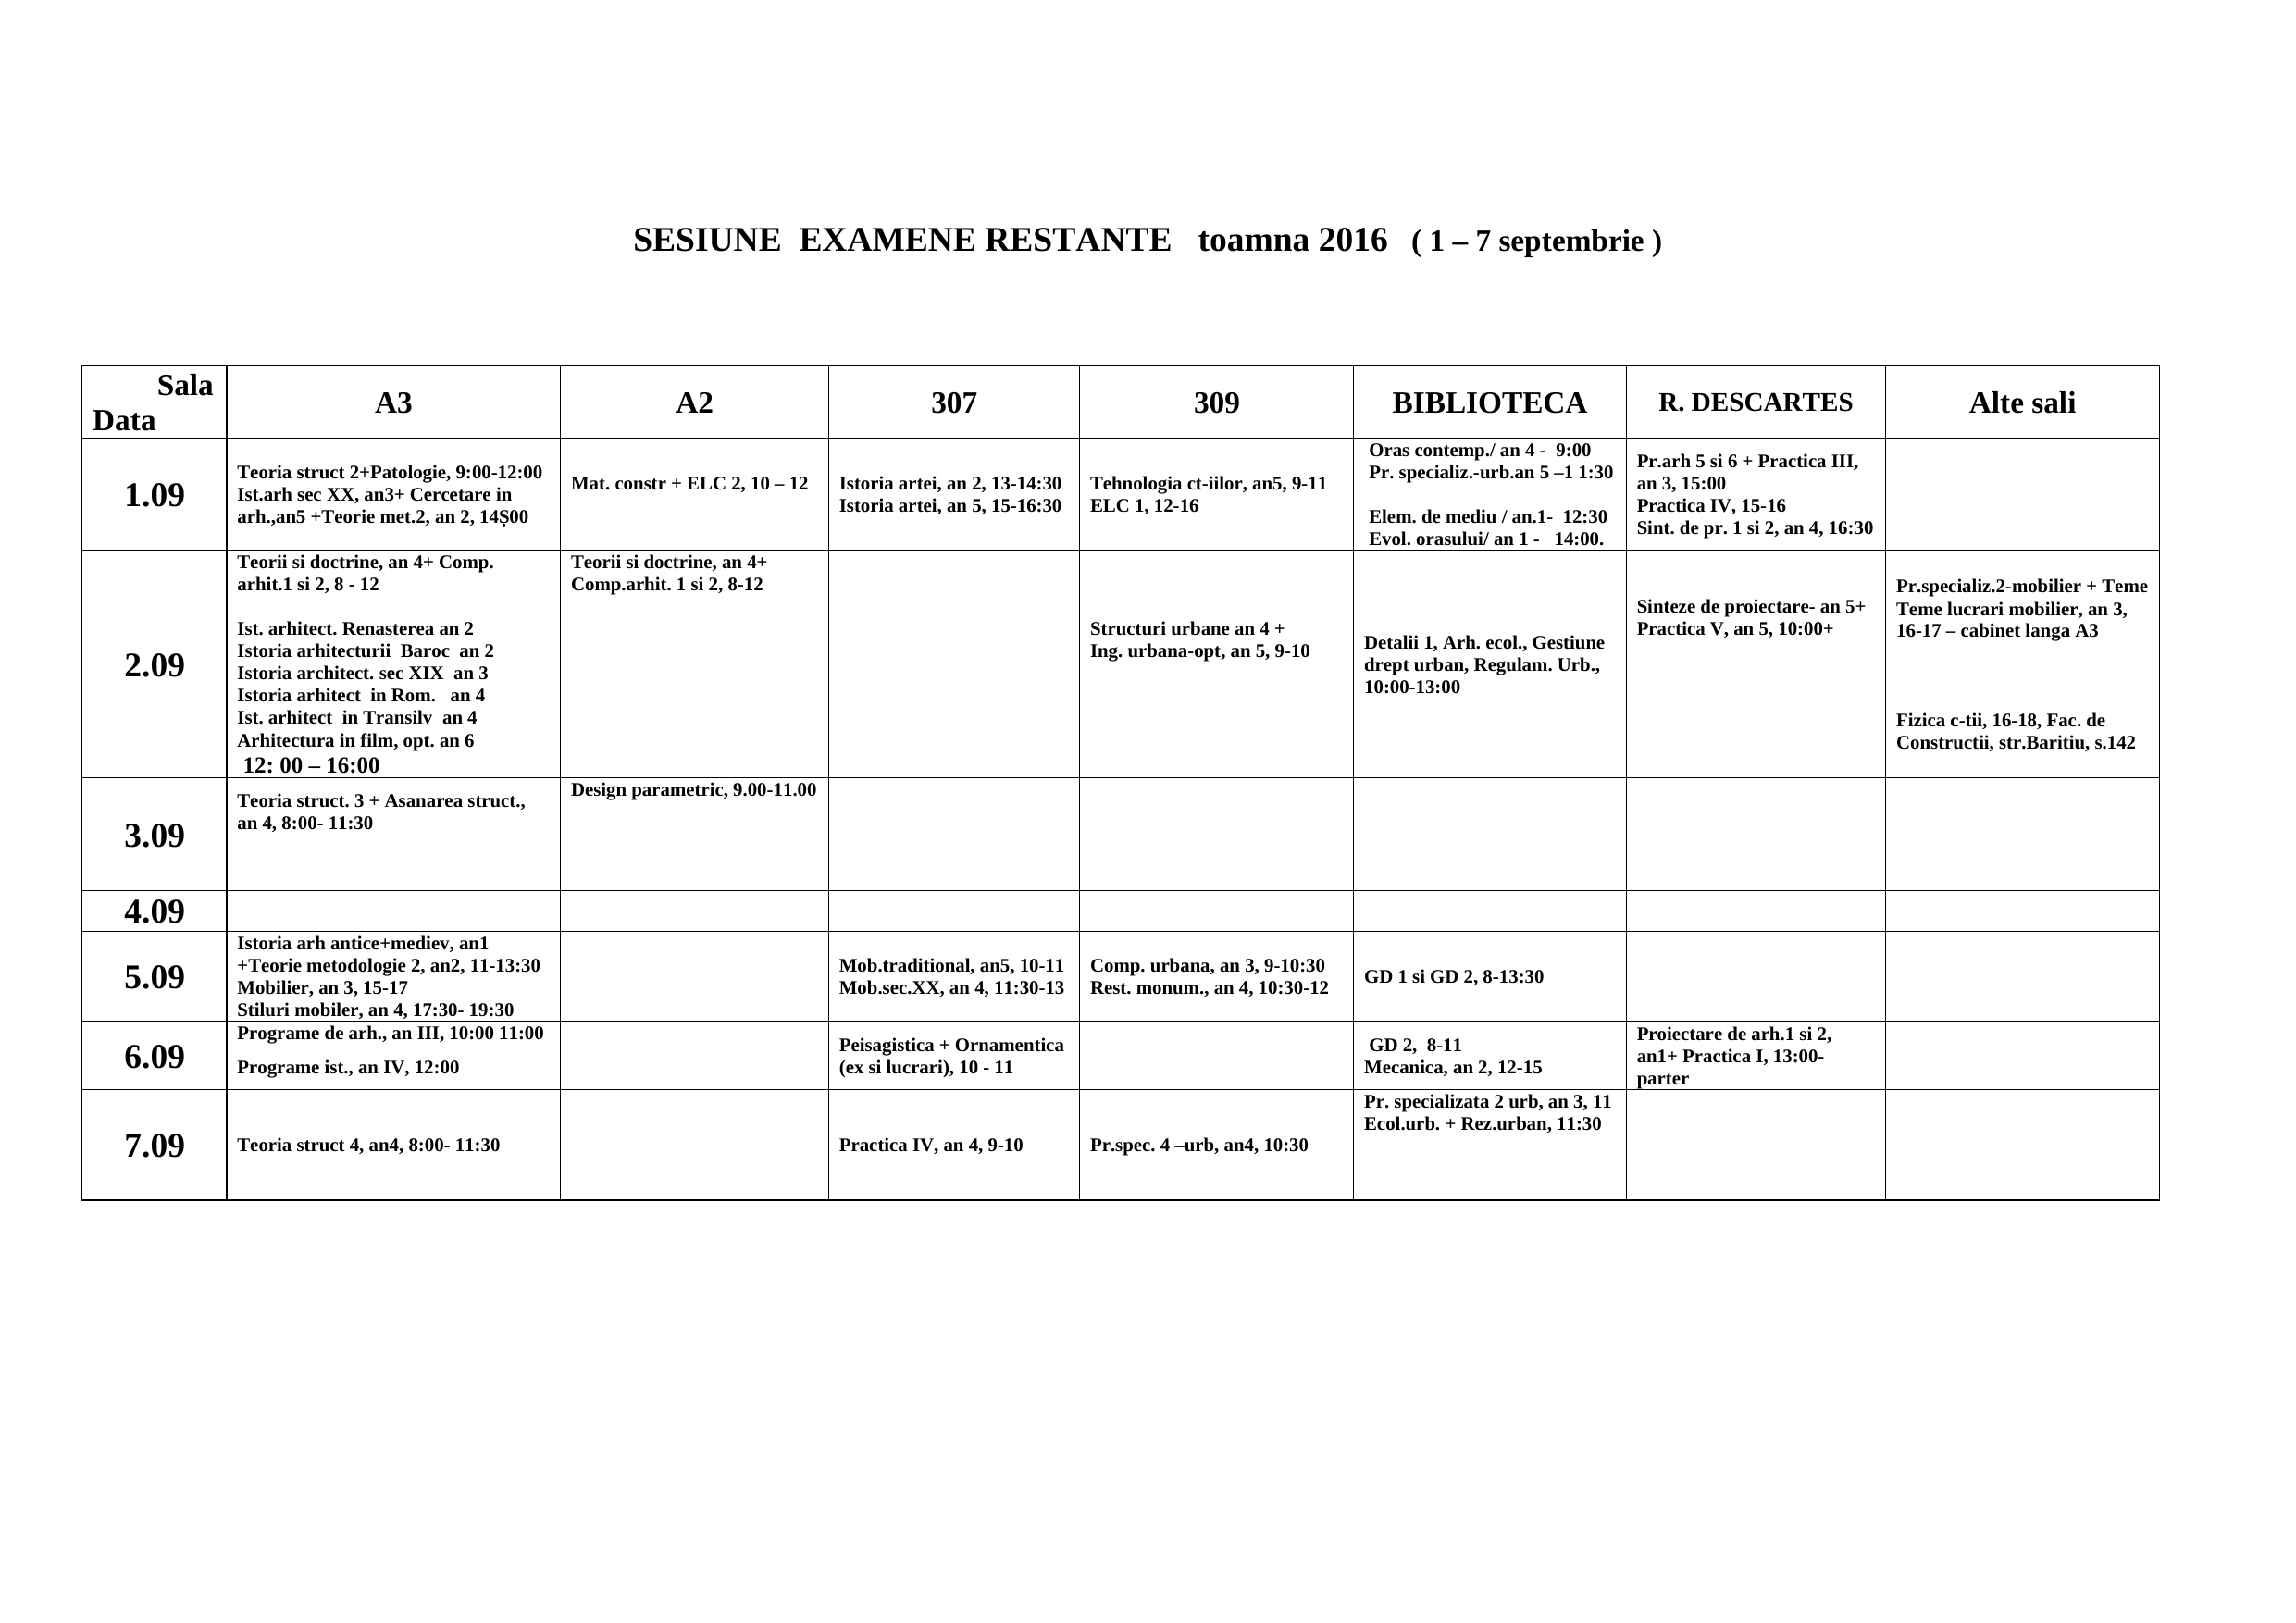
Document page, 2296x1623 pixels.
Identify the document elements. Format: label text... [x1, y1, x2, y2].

table_cell Pr.specializ.2-mobilier + Teme Teme lucrari mobilier, an 3, 16-17 – cabinet langa A3 Fizica c-tii, 16-18, Fac. de Constructii, str.Baritiu, s.142 [1886, 551, 2159, 777]
table_cell [561, 932, 828, 1021]
table_cell [1627, 778, 1885, 890]
table_cell [1886, 932, 2159, 1021]
table_cell Pr. specializata 2 urb, an 3, 11 Ecol.urb. + Rez.urban, 11:30 [1354, 1090, 1626, 1199]
table_cell GD 2, 8-11 Mecanica, an 2, 12-15 [1354, 1022, 1626, 1089]
table_header 309 [1080, 366, 1353, 438]
table_cell [1886, 1090, 2159, 1199]
table_cell Mat. constr + ELC 2, 10 – 12 [561, 439, 828, 550]
table_cell Mob.traditional, an5, 10-11 Mob.sec.XX, an 4, 11:30-13 [829, 932, 1079, 1021]
table_cell Proiectare de arh.1 si 2, an1+ Practica I, 13:00-parter [1627, 1022, 1885, 1089]
table_cell Teoria struct 4, an4, 8:00- 11:30 [228, 1090, 560, 1199]
table_cell Pr.spec. 4 –urb, an4, 10:30 [1080, 1090, 1353, 1199]
table_cell [1080, 1022, 1353, 1089]
table_cell [1354, 778, 1626, 890]
table_cell [1886, 1022, 2159, 1089]
table_cell [1627, 891, 1885, 931]
table_cell [1627, 1090, 1885, 1199]
table_cell [561, 1022, 828, 1089]
table_cell [561, 891, 828, 931]
table_cell [829, 778, 1079, 890]
table_cell Teorii si doctrine, an 4+ Comp.arhit. 1 si 2, 8-12 [561, 551, 828, 777]
table_header A3 [228, 366, 560, 438]
table_cell GD 1 si GD 2, 8-13:30 [1354, 932, 1626, 1021]
table_header R. DESCARTES [1627, 366, 1885, 438]
table_cell 3.09 [82, 778, 226, 890]
table_cell [1080, 891, 1353, 931]
table_cell Tehnologia ct-iilor, an5, 9-11 ELC 1, 12-16 [1080, 439, 1353, 550]
table_cell [1354, 891, 1626, 931]
table_cell Teoria struct. 3 + Asanarea struct., an 4, 8:00- 11:30 [228, 778, 560, 890]
table_cell Teorii si doctrine, an 4+ Comp. arhit.1 si 2, 8 - 12 Ist. arhitect. Renasterea an 2 Istoria arhitecturii Baroc an 2 Istoria architect. sec XIX an 3 Istoria arhitect in an 4 Ist. arhitect in Transilv an 4 Arhitectura in film, opt. an 6 12: 00 – 16:00 [228, 551, 560, 777]
table_cell 7.09 [82, 1090, 226, 1199]
table_cell Oras contemp./ an 4 - 9:00 Pr. specializ.-urb.an 5 –1 1:30 Elem. de mediu / an.1- 12:30 Evol. orasului/ an 1 - 14:00. [1354, 439, 1626, 550]
table_header A2 [561, 366, 828, 438]
table_header BIBLIOTECA [1354, 366, 1626, 438]
table_cell [561, 1090, 828, 1199]
table_cell Programe de arh., an III, 10:00 11:00 Programe ist., an IV, 12:00 [228, 1022, 560, 1089]
table_cell [1627, 932, 1885, 1021]
table_cell [228, 891, 560, 931]
table_header Sala Data [82, 366, 226, 438]
table_cell Pr.arh 5 si 6 + Practica III, an 3, 15:00 Practica IV, 15-16 Sint. de pr. 1 si 2, an 4, 16:30 [1627, 439, 1885, 550]
table_cell 5.09 [82, 932, 226, 1021]
table_cell Teoria struct 2+Patologie, 9:00-12:00 Ist.arh sec XX, an3+ Cercetare in arh.,an5 +Teorie met.2, an 2, 14Ș00 [228, 439, 560, 550]
table_cell Comp. urbana, an 3, 9-10:30 Rest. monum., an 4, 10:30-12 [1080, 932, 1353, 1021]
table_cell [829, 891, 1079, 931]
table_cell [1080, 778, 1353, 890]
text SESIUNE EXAMENE RESTANTE toamna 2016 ( 1 – 7 septembrie ) [82, 219, 2214, 259]
table_cell Istoria arh antice+mediev, an1 +Teorie metodologie 2, an2, 11-13:30 Mobilier, an 3, 15-17 Stiluri mobiler, an 4, 17:30- 19:30 [228, 932, 560, 1021]
table_cell Peisagistica + Ornamentica (ex si lucrari), 10 - 11 [829, 1022, 1079, 1089]
table_cell Istoria artei, an 2, 13-14:30 Istoria artei, an 5, 15-16:30 [829, 439, 1079, 550]
table_cell Detalii 1, Arh. ecol., Gestiune drept urban, Regulam. Urb., 10:00-13:00 [1354, 551, 1626, 777]
table_cell [1886, 778, 2159, 890]
table_cell 6.09 [82, 1022, 226, 1089]
table_cell 4.09 [82, 891, 226, 931]
table_cell 2.09 [82, 551, 226, 777]
table_cell Design parametric, 9.00-11.00 [561, 778, 828, 890]
table_cell Practica IV, an 4, 9-10 [829, 1090, 1079, 1199]
table_cell Structuri urbane an 4 + Ing. urbana-opt, an 5, 9-10 [1080, 551, 1353, 777]
table_cell 1.09 [82, 439, 226, 550]
table_cell Sinteze de proiectare- an 5+ Practica V, an 5, 10:00+ [1627, 551, 1885, 777]
table_cell [1886, 439, 2159, 550]
table_header 307 [829, 366, 1079, 438]
table_cell [829, 551, 1079, 777]
table_cell [1886, 891, 2159, 931]
table_header Alte sali [1886, 366, 2159, 438]
